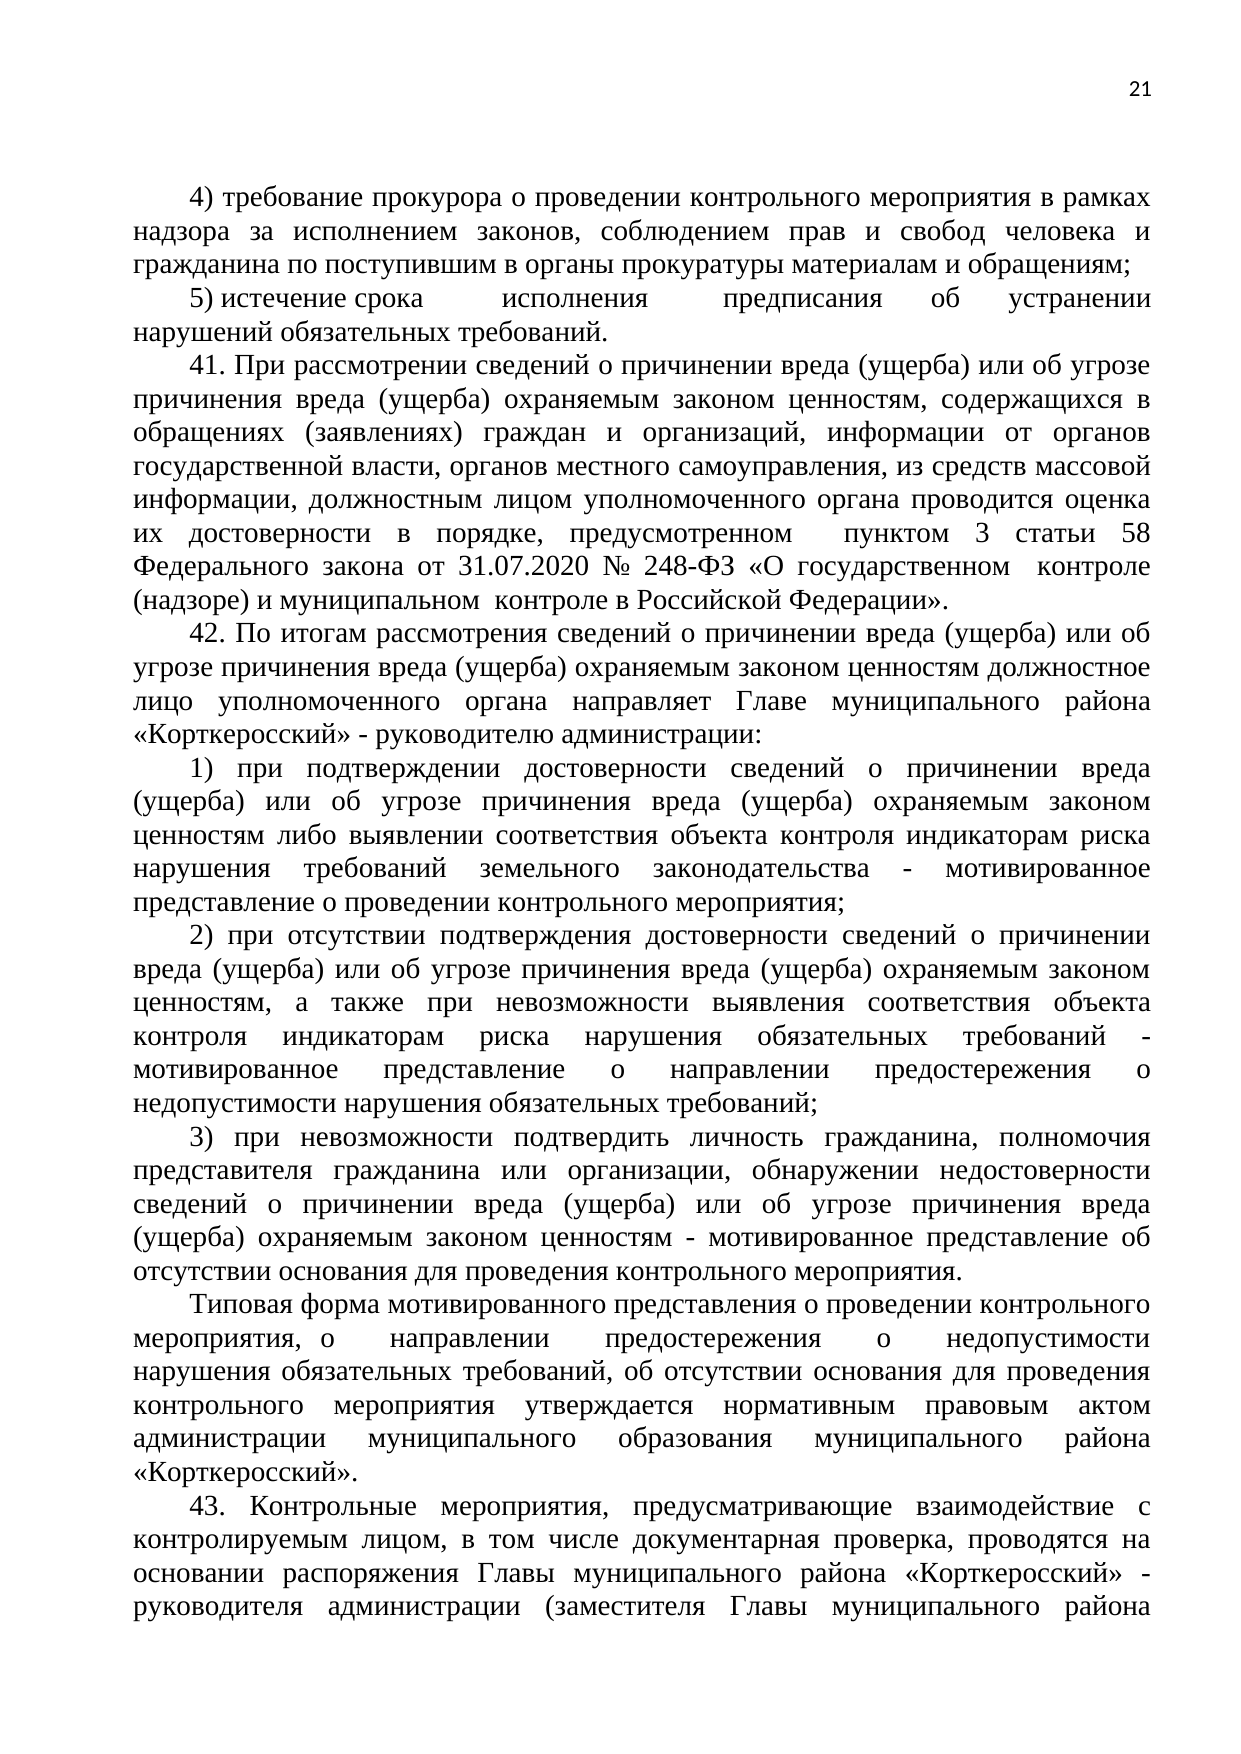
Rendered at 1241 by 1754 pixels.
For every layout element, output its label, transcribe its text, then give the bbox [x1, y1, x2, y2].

text 42. По итогам рассмотрения сведений о причинении вреда (ущерба) или об угрозе причинения вреда (ущерба) охраняемым законом ценностям должностное лицо уполномоченного органа направляет Главе муниципального района «Корткеросский» - руководителю администрации: [133, 616, 1152, 750]
text 5) истечение срока исполнения предписания об устранении нарушений обязательных требований. [133, 280, 1152, 347]
text 1) при подтверждении достоверности сведений о причинении вреда (ущерба) или об угрозе причинения вреда (ущерба) охраняемым законом ценностям либо выявлении соответствия объекта контроля индикаторам риска нарушения требований земельного законодательства - мотивированное представление о проведении контрольного мероприятия; [133, 750, 1152, 917]
text 41. При рассмотрении сведений о причинении вреда (ущерба) или об угрозе причинения вреда (ущерба) охраняемым законом ценностям, содержащихся в обращениях (заявлениях) граждан и организаций, информации от органов государственной власти, органов местного самоуправления, из средств массовой информации, должностным лицом уполномоченного органа проводится оценка их достоверности в порядке, предусмотренном пунктом 3 статьи 58 Федерального закона от 31.07.2020 № 248-ФЗ «О государственном контроле (надзоре) и муниципальном контроле в Российской Федерации». [133, 347, 1152, 616]
text 3) при невозможности подтвердить личность гражданина, полномочия представителя гражданина или организации, обнаружении недостоверности сведений о причинении вреда (ущерба) или об угрозе причинения вреда (ущерба) охраняемым законом ценностям - мотивированное представление об отсутствии основания для проведения контрольного мероприятия. [133, 1119, 1152, 1286]
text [133, 1488, 1152, 1622]
text 2) при отсутствии подтверждения достоверности сведений о причинении вреда (ущерба) или об угрозе причинения вреда (ущерба) охраняемым законом ценностям, а также при невозможности выявления соответствия объекта контроля индикаторам риска нарушения обязательных требований - мотивированное представление о направлении предостережения о недопустимости нарушения обязательных требований; [133, 917, 1152, 1119]
text 4) требование прокурора о проведении контрольного мероприятия в рамках надзора за исполнением законов, соблюдением прав и свобод человека и гражданина по поступившим в органы прокуратуры материалам и обращениям; [133, 179, 1152, 280]
text Типовая форма мотивированного представления о проведении контрольного мероприятия, о направлении предостережения о недопустимости нарушения обязательных требований, об отсутствии основания для проведения контрольного мероприятия утверждается нормативным правовым актом администрации муниципального образования муниципального района «Корткеросский». [133, 1286, 1152, 1488]
